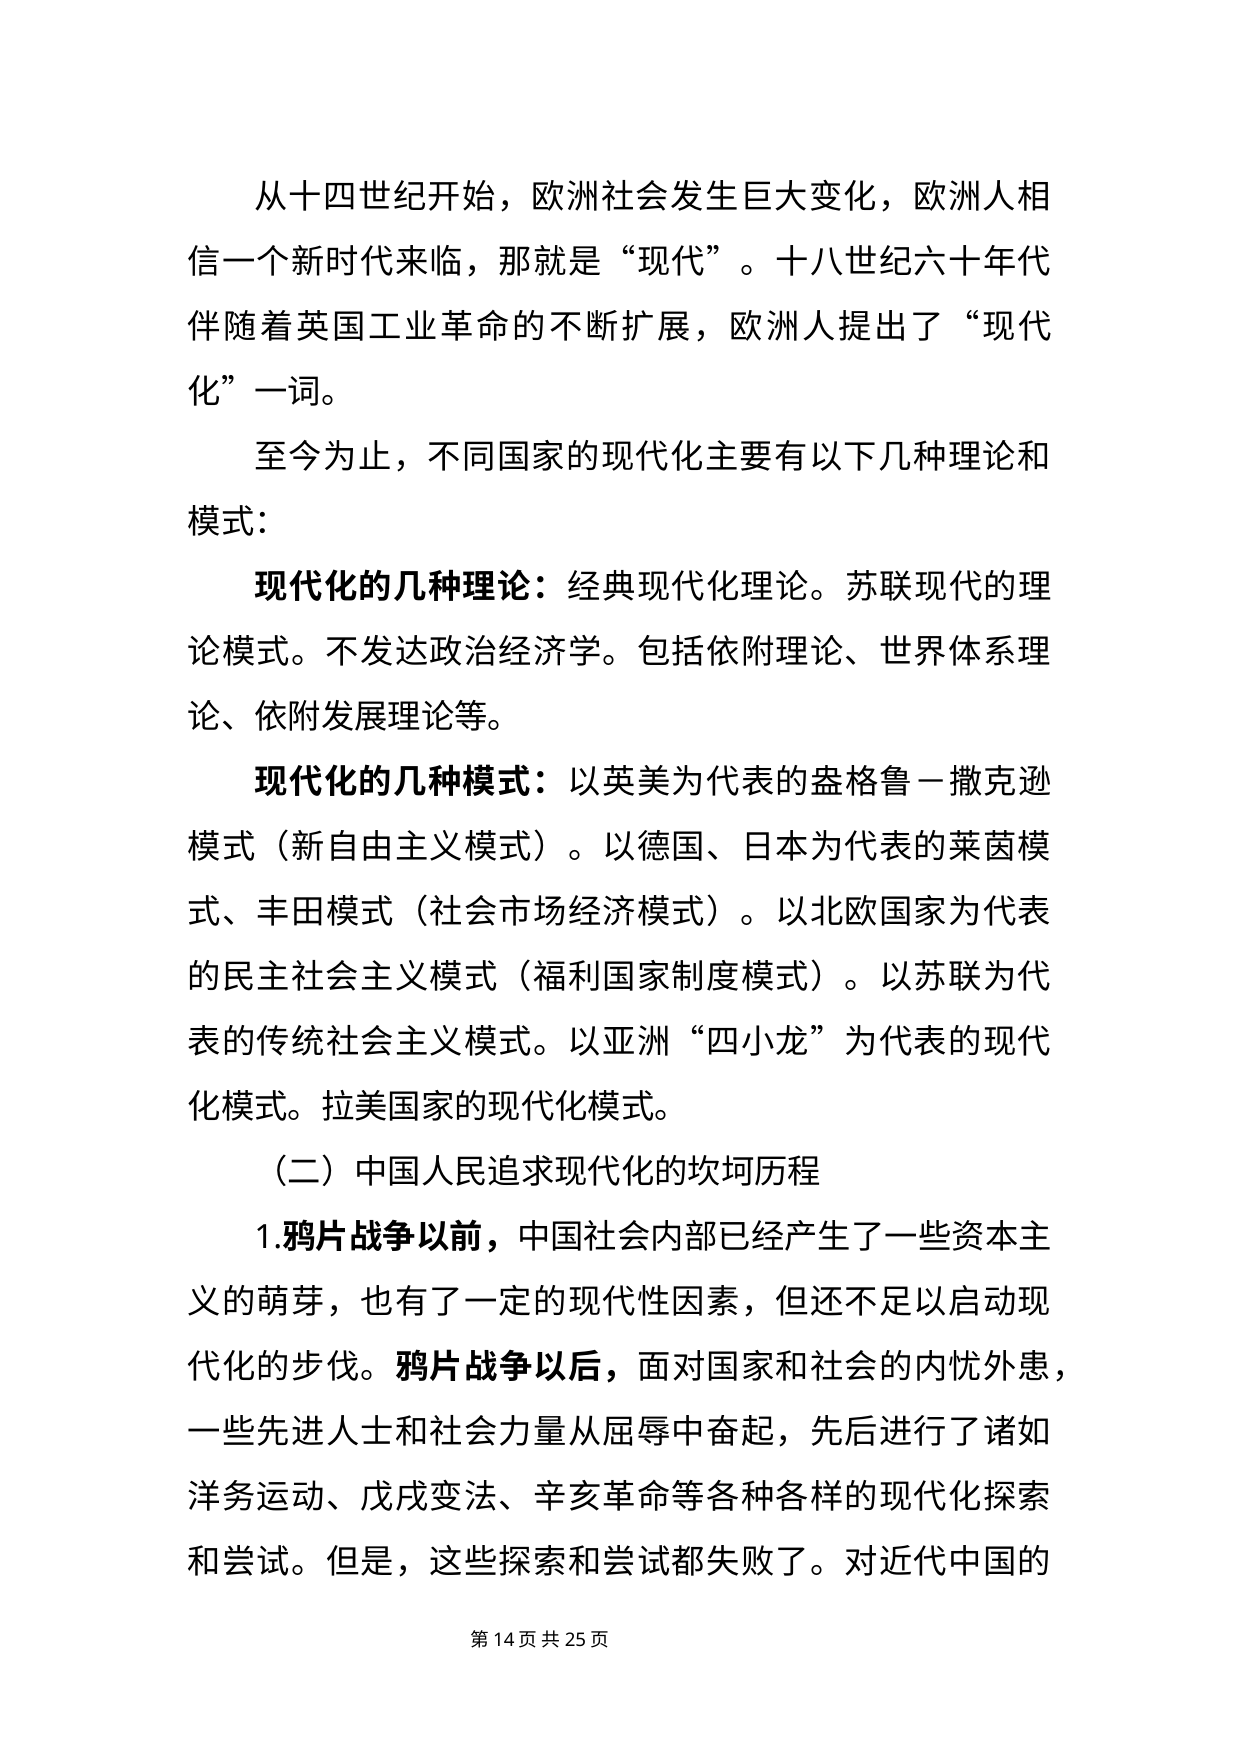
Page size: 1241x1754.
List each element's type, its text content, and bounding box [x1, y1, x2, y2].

text （二）中国人民追求现代化的坎坷历程 [187, 1137, 1053, 1202]
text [187, 1202, 1053, 1592]
text 现代化的几种理论：经典现代化理论。苏联现代的理论模式。不发达政治经济学。包括依附理论、世界体系理论、依附发展理论等。 [187, 552, 1053, 747]
text 从十四世纪开始，欧洲社会发生巨大变化，欧洲人相信一个新时代来临，那就是“现代”。十八世纪六十年代，伴随着英国工业革命的不断扩展，欧洲人提出了“现代化”一词。 [187, 162, 1053, 422]
text 至今为止，不同国家的现代化主要有以下几种理论和模式： [187, 422, 1053, 552]
text 现代化的几种模式：以英美为代表的盎格鲁－撒克逊模式（新自由主义模式）。以德国、日本为代表的莱茵模式、丰田模式（社会市场经济模式）。以北欧国家为代表的民主社会主义模式（福利国家制度模式）。以苏联为代表的传统社会主义模式。以亚洲“四小龙”为代表的现代化模式。拉美国家的现代化模式。 [187, 747, 1053, 1137]
